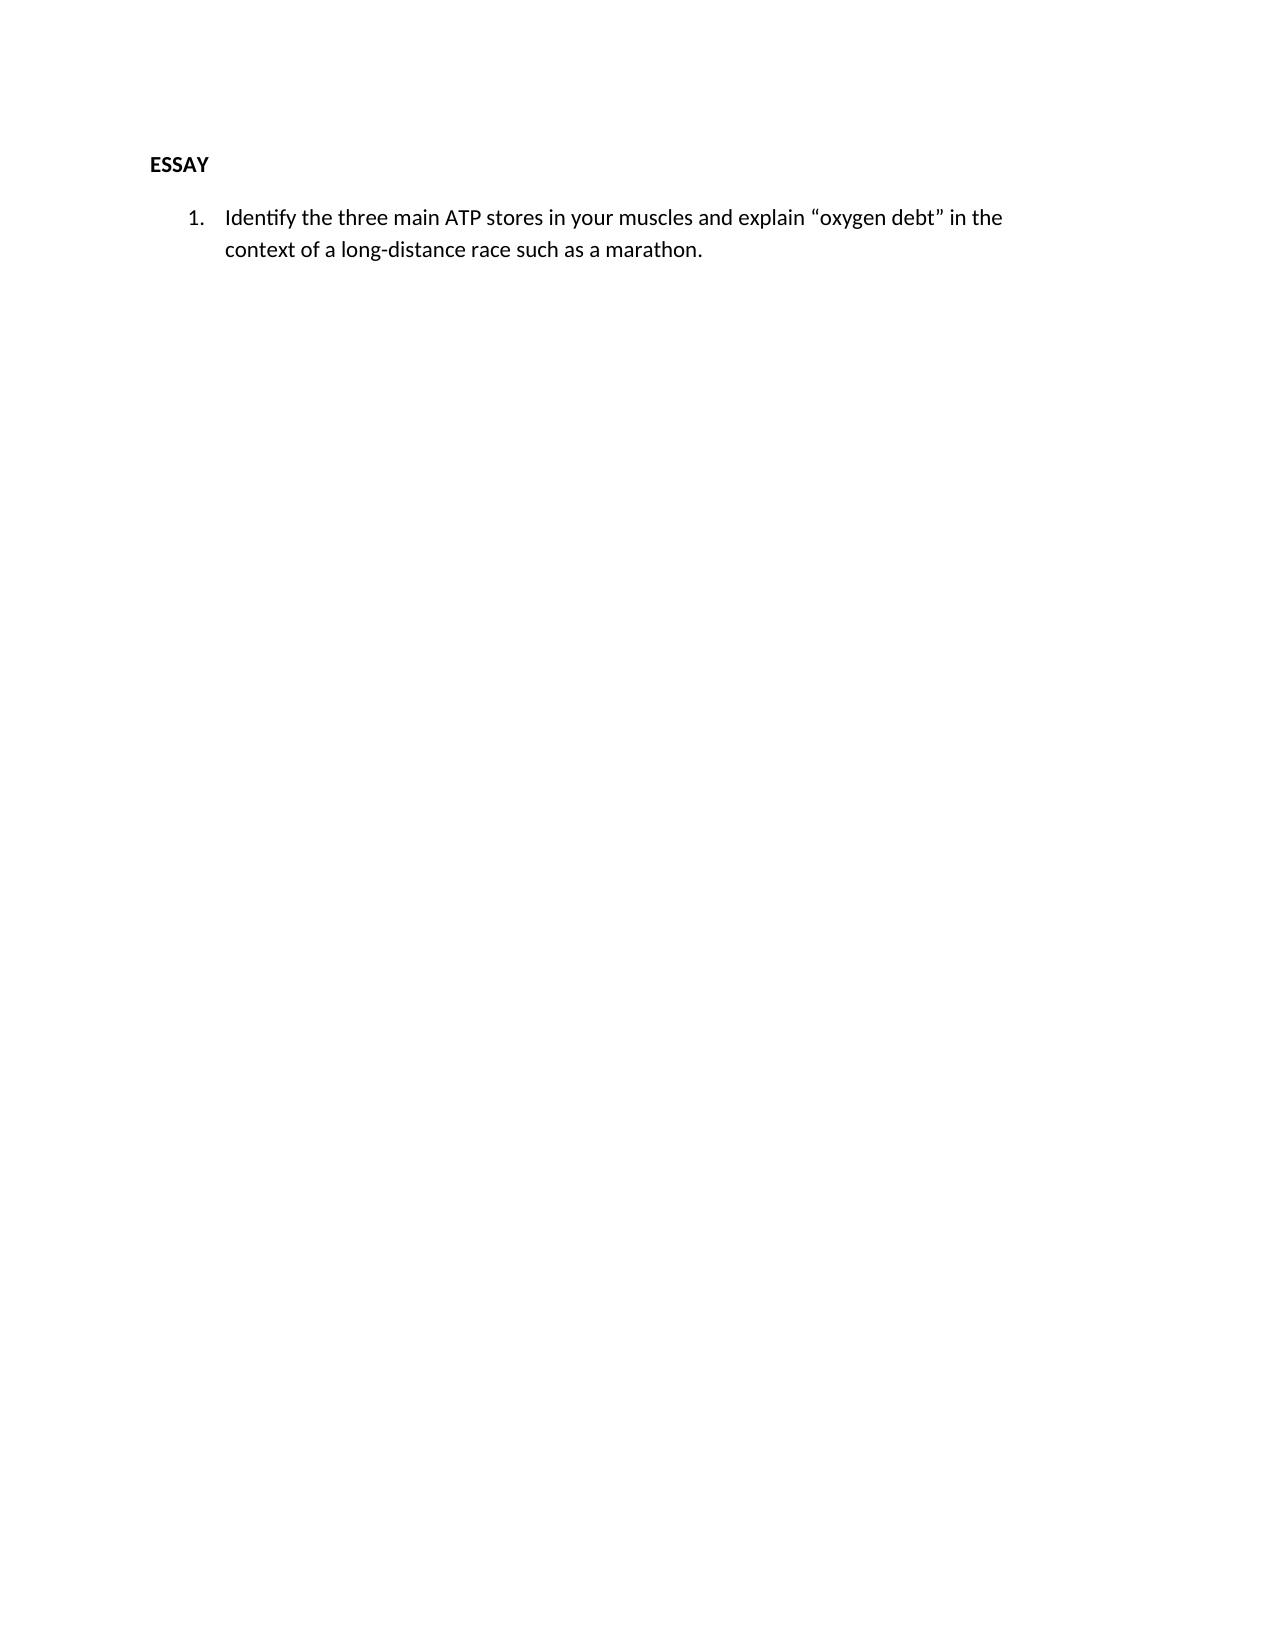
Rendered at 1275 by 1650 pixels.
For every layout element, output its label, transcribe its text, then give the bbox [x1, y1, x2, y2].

text ESSAY [150, 150, 1031, 178]
list Identify the three main ATP stores in your muscles and explain “oxygen debt” in the context of a long-distance race such as a marathon. [187, 203, 1031, 263]
